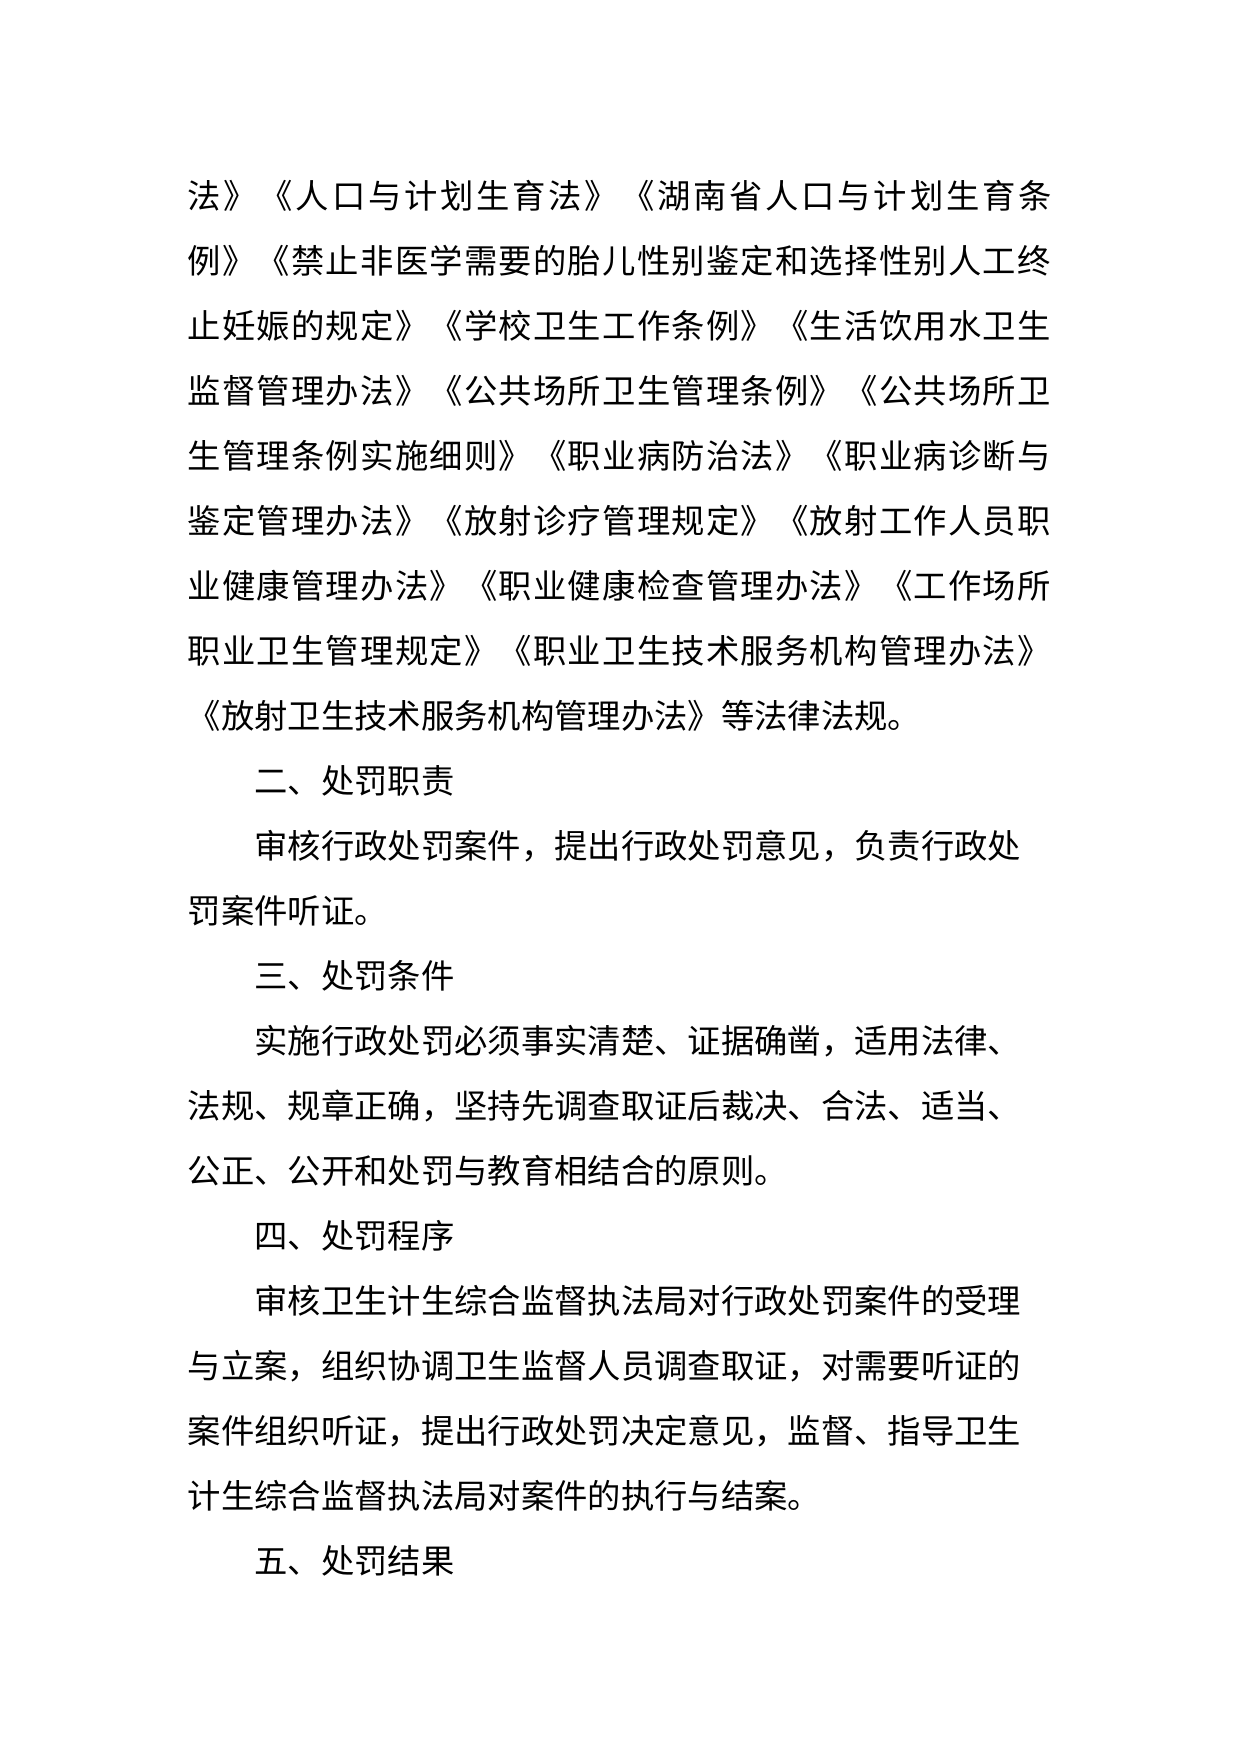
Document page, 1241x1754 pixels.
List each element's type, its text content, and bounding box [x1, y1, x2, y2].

text 五、处罚结果 [187, 1527, 1053, 1592]
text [187, 162, 1053, 747]
text 四、处罚程序 [187, 1202, 1053, 1267]
text 实施行政处罚必须事实清楚、证据确凿，适用法律、法规、规章正确，坚持先调查取证后裁决、合法、适当、公正、公开和处罚与教育相结合的原则。 [187, 1007, 1053, 1202]
text 审核卫生计生综合监督执法局对行政处罚案件的受理与立案，组织协调卫生监督人员调查取证，对需要听证的案件组织听证，提出行政处罚决定意见，监督、指导卫生计生综合监督执法局对案件的执行与结案。 [187, 1267, 1053, 1527]
text 审核行政处罚案件，提出行政处罚意见，负责行政处罚案件听证。 [187, 812, 1053, 942]
text 三、处罚条件 [187, 942, 1053, 1007]
text 二、处罚职责 [187, 747, 1053, 812]
